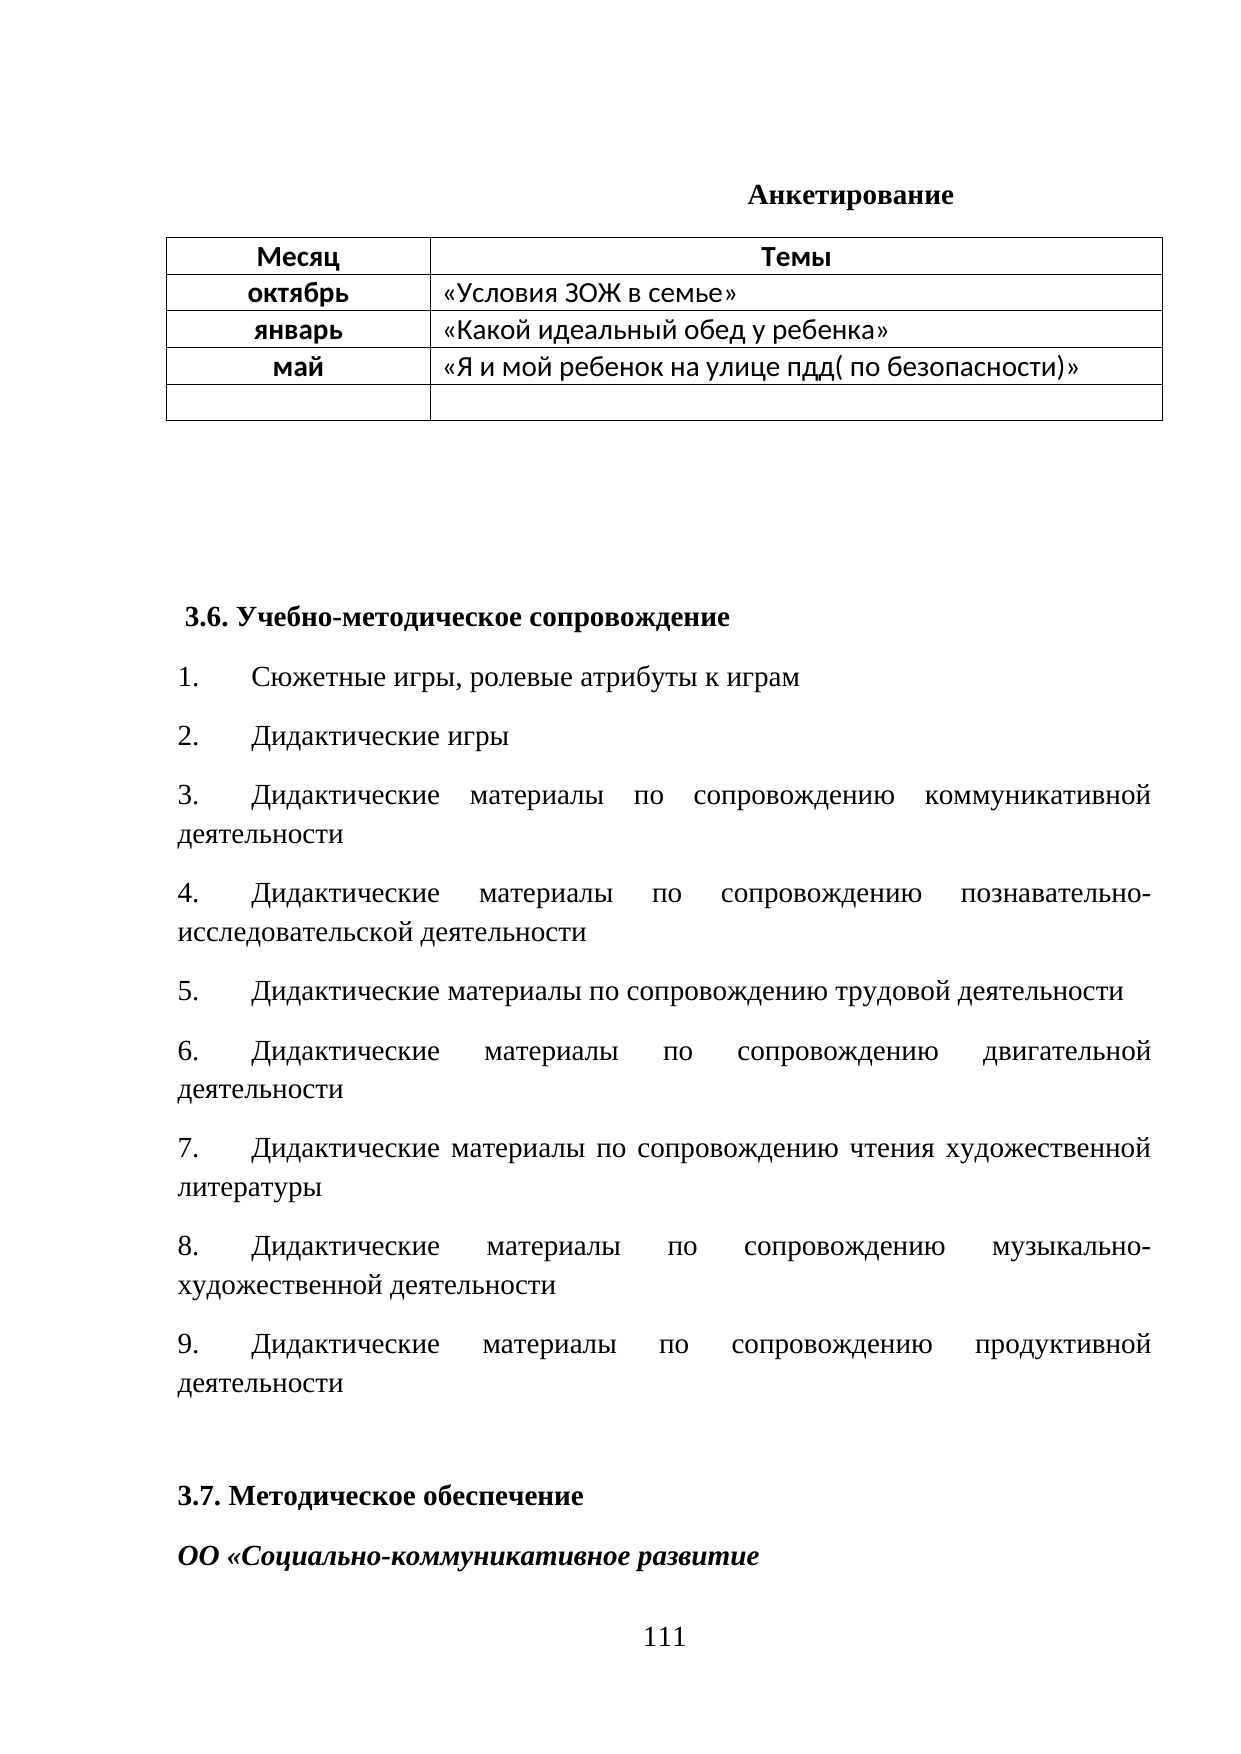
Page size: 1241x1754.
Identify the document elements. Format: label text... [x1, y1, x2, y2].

table_cell «Условия ЗОЖ в семье» [431, 275, 1162, 310]
text 7. Дидактические материалы по сопровождению чтения художественной литературы [177, 1131, 1152, 1203]
table_header Месяц [167, 238, 430, 273]
table_cell май [167, 348, 430, 383]
table_cell январь [167, 311, 430, 347]
text 1. Сюжетные игры, ролевые атрибуты к играм [177, 659, 1152, 692]
table_cell [167, 385, 430, 420]
text 8. Дидактические материалы по сопровождению музыкально-художественной деятельности [177, 1228, 1152, 1301]
text 2. Дидактические игры [177, 718, 1152, 752]
text Анкетирование [177, 177, 1152, 211]
text 6. Дидактические материалы по сопровождению двигательной деятельности [177, 1033, 1152, 1105]
table_cell «Я и мой ребенок на улице пдд( по безопасности)» [431, 348, 1162, 383]
text 5. Дидактические материалы по сопровождению трудовой деятельности [177, 973, 1152, 1007]
table_cell октябрь [167, 275, 430, 310]
table_cell «Какой идеальный обед у ребенка» [431, 311, 1162, 347]
table_cell [431, 385, 1162, 420]
text 3.6. Учебно-методическое сопровождение [177, 599, 1152, 633]
table_header Темы [431, 238, 1162, 273]
text 4. Дидактические материалы по сопровождению познавательно-исследовательской деятельности [177, 875, 1152, 947]
text 3.7. Методическое обеспечение [177, 1478, 1152, 1512]
text ОО «Социально-коммуникативное развитие [177, 1538, 1152, 1571]
text 9. Дидактические материалы по сопровождению продуктивной деятельности [177, 1326, 1152, 1398]
text 3. Дидактические материалы по сопровождению коммуникативной деятельности [177, 777, 1152, 849]
